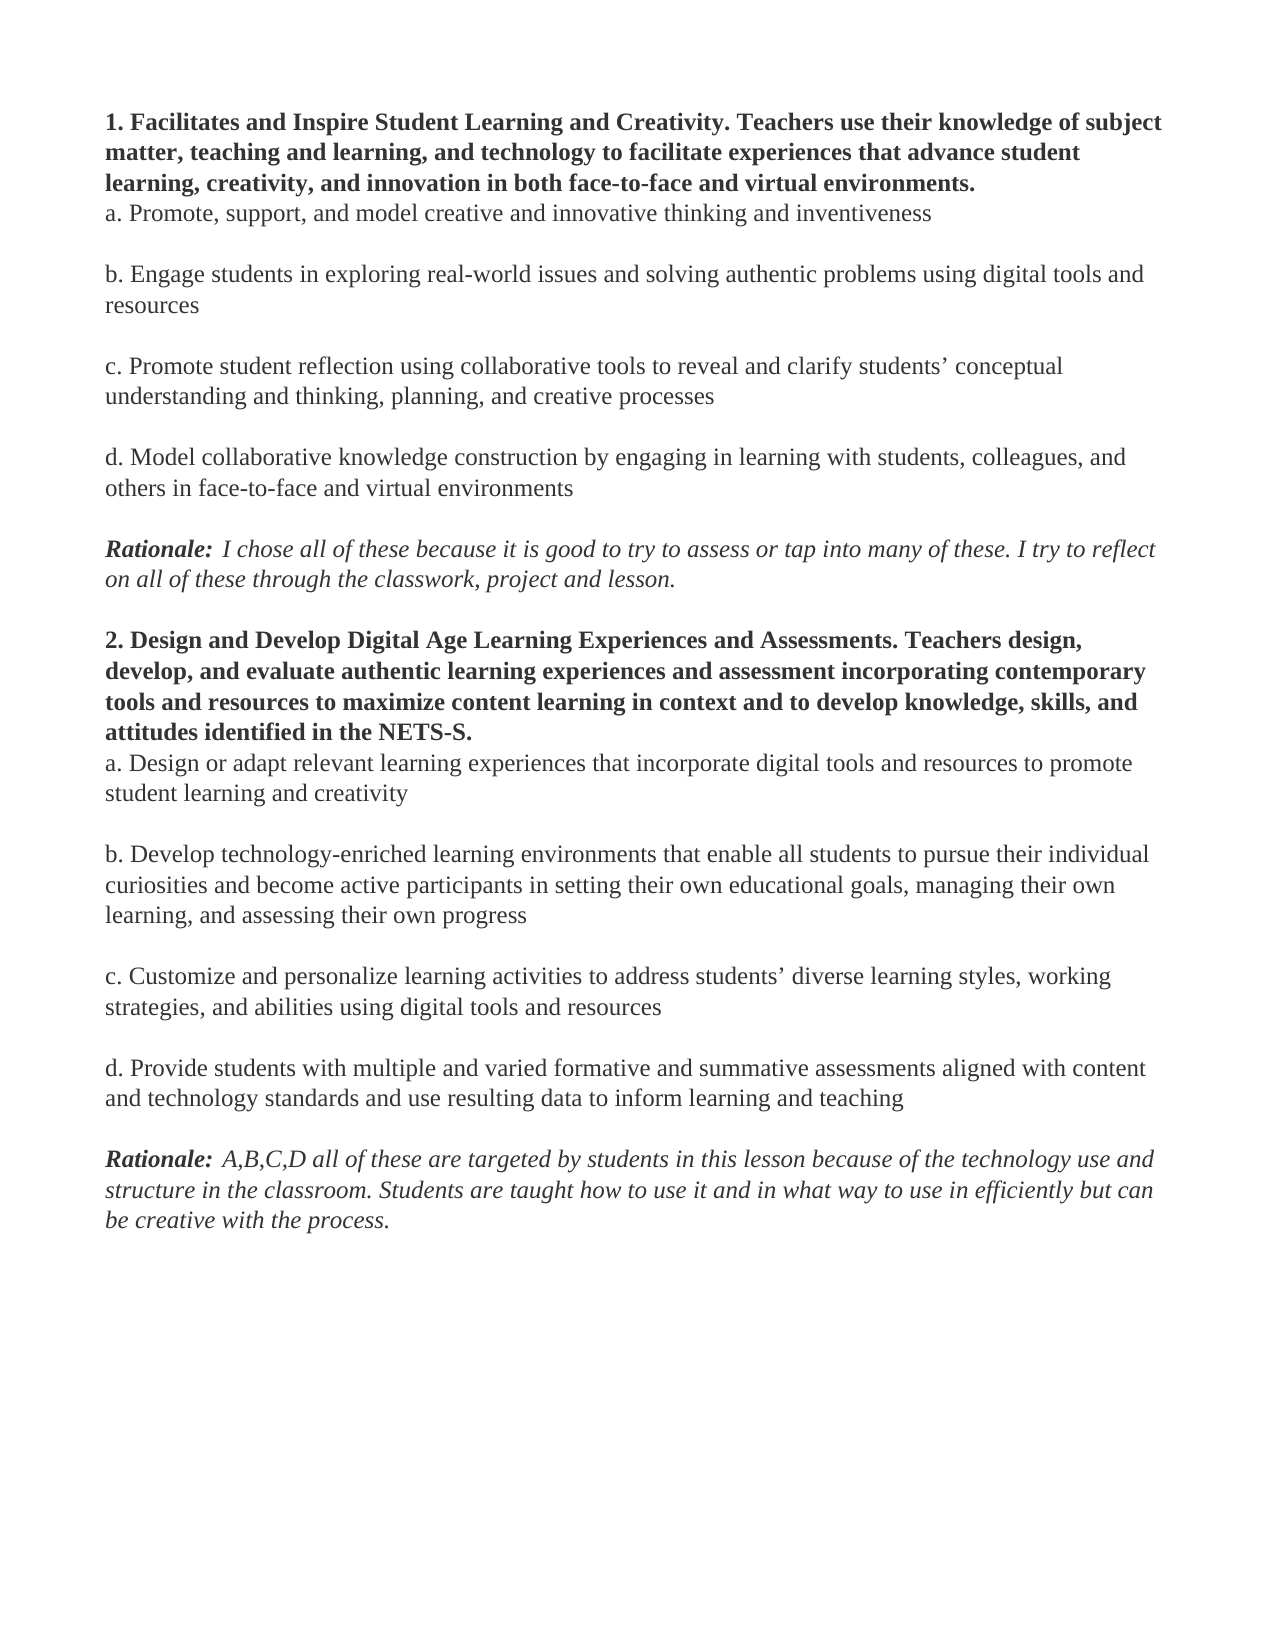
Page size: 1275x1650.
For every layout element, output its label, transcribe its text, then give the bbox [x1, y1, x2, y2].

text d. Provide students with multiple and varied formative and summative assessments aligned with content and technology standards and use resulting data to inform learning and teaching [105, 1051, 1170, 1112]
text b. Develop technology-enriched learning environments that enable all students to pursue their individual curiosities and become active participants in setting their own educational goals, managing their own learning, and assessing their own progress [105, 837, 1170, 929]
text Rationale: A,B,C,D all of these are targeted by students in this lesson because of the technology use and structure in the classroom. Students are taught how to use it and in what way to use in efficiently but can be creative with the process. [105, 1143, 1170, 1234]
text Rationale: I chose all of these because it is good to try to assess or tap into many of these. I try to reflect on all of these through the classwork, project and lesson. [105, 532, 1170, 593]
text d. Model collaborative knowledge construction by engaging in learning with students, colleagues, and others in face-to-face and virtual environments [105, 441, 1170, 502]
text c. Customize and personalize learning activities to address students’ diverse learning styles, working strategies, and abilities using digital tools and resources [105, 959, 1170, 1021]
text b. Engage students in exploring real-world issues and solving authentic problems using digital tools and resources [105, 258, 1170, 319]
text a. Design or adapt relevant learning experiences that incorporate digital tools and resources to promote student learning and creativity [105, 746, 1170, 807]
text a. Promote, support, and model creative and innovative thinking and inventiveness [105, 197, 1170, 227]
text 1. Facilitates and Inspire Student Learning and Creativity. Teachers use their knowledge of subject matter, teaching and learning, and technology to facilitate experiences that advance student learning, creativity, and innovation in both face-to-face and virtual environments. [105, 105, 1170, 197]
text c. Promote student reflection using collaborative tools to reveal and clarify students’ conceptual understanding and thinking, planning, and creative processes [105, 349, 1170, 410]
text 2. Design and Develop Digital Age Learning Experiences and Assessments. Teachers design, develop, and evaluate authentic learning experiences and assessment incorporating contemporary tools and resources to maximize content learning in context and to develop knowledge, skills, and attitudes identified in the NETS-S. [105, 624, 1170, 746]
